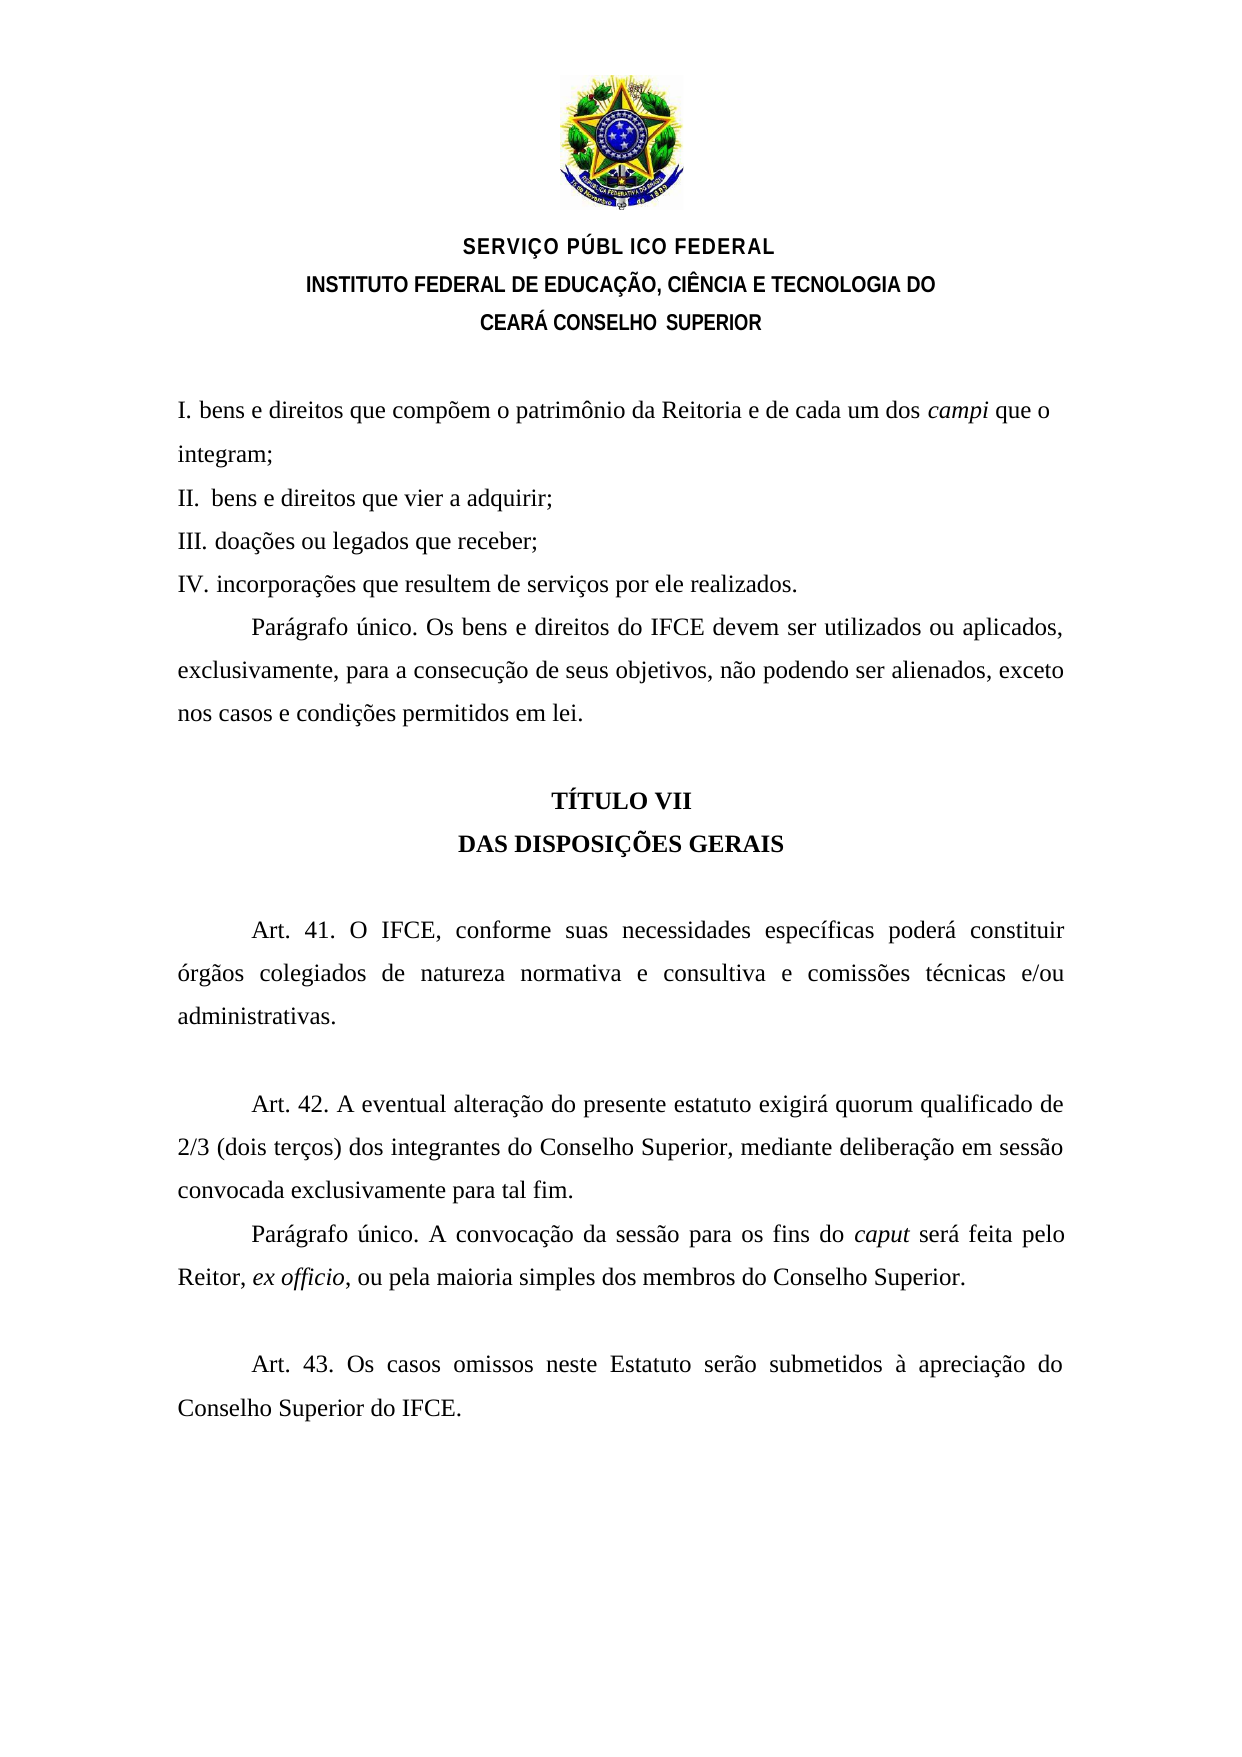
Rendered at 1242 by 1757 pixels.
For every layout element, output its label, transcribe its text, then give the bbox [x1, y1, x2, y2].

subtitle TÍTULO VII [176, 786, 1067, 815]
text Parágrafo único. Os bens e direitos do IFCE devem ser utilizados ou aplicados, exclusivamente, para a consecução de seus objetivos, não podendo ser alienados, exceto nos casos e condições permitidos em lei. [177, 612, 1065, 727]
picture [560, 75, 684, 210]
text Parágrafo único. A convocação da sessão para os fins do caput será feita pelo Reitor, ex officio, ou pela maioria simples dos membros do Conselho Superior. [177, 1219, 1065, 1291]
text Art. 43. Os casos omissos neste Estatuto serão submetidos à apreciação do Conselho Superior do IFCE. [177, 1349, 1064, 1421]
list doações ou legados que receber; [177, 526, 1077, 554]
list incorporações que resultem de serviços por ele realizados. [177, 569, 1077, 598]
text Art. 41. O IFCE, conforme suas necessidades específicas poderá constituir órgãos colegiados de natureza normativa e consultiva e comissões técnicas e/ou administrativas. [177, 915, 1065, 1030]
list bens e direitos que compõem o patrimônio da Reitoria e de cada um dos campi que o integram; [177, 396, 1050, 467]
text Art. 42. A eventual alteração do presente estatuto exigirá quorum qualificado de 2/3 (dois terços) dos integrantes do Conselho Superior, mediante deliberação em sessão convocada exclusivamente para tal fim. [177, 1089, 1065, 1204]
text DAS DISPOSIÇÕES GERAIS [176, 829, 1066, 858]
list bens e direitos que vier a adquirir; [177, 483, 1077, 511]
